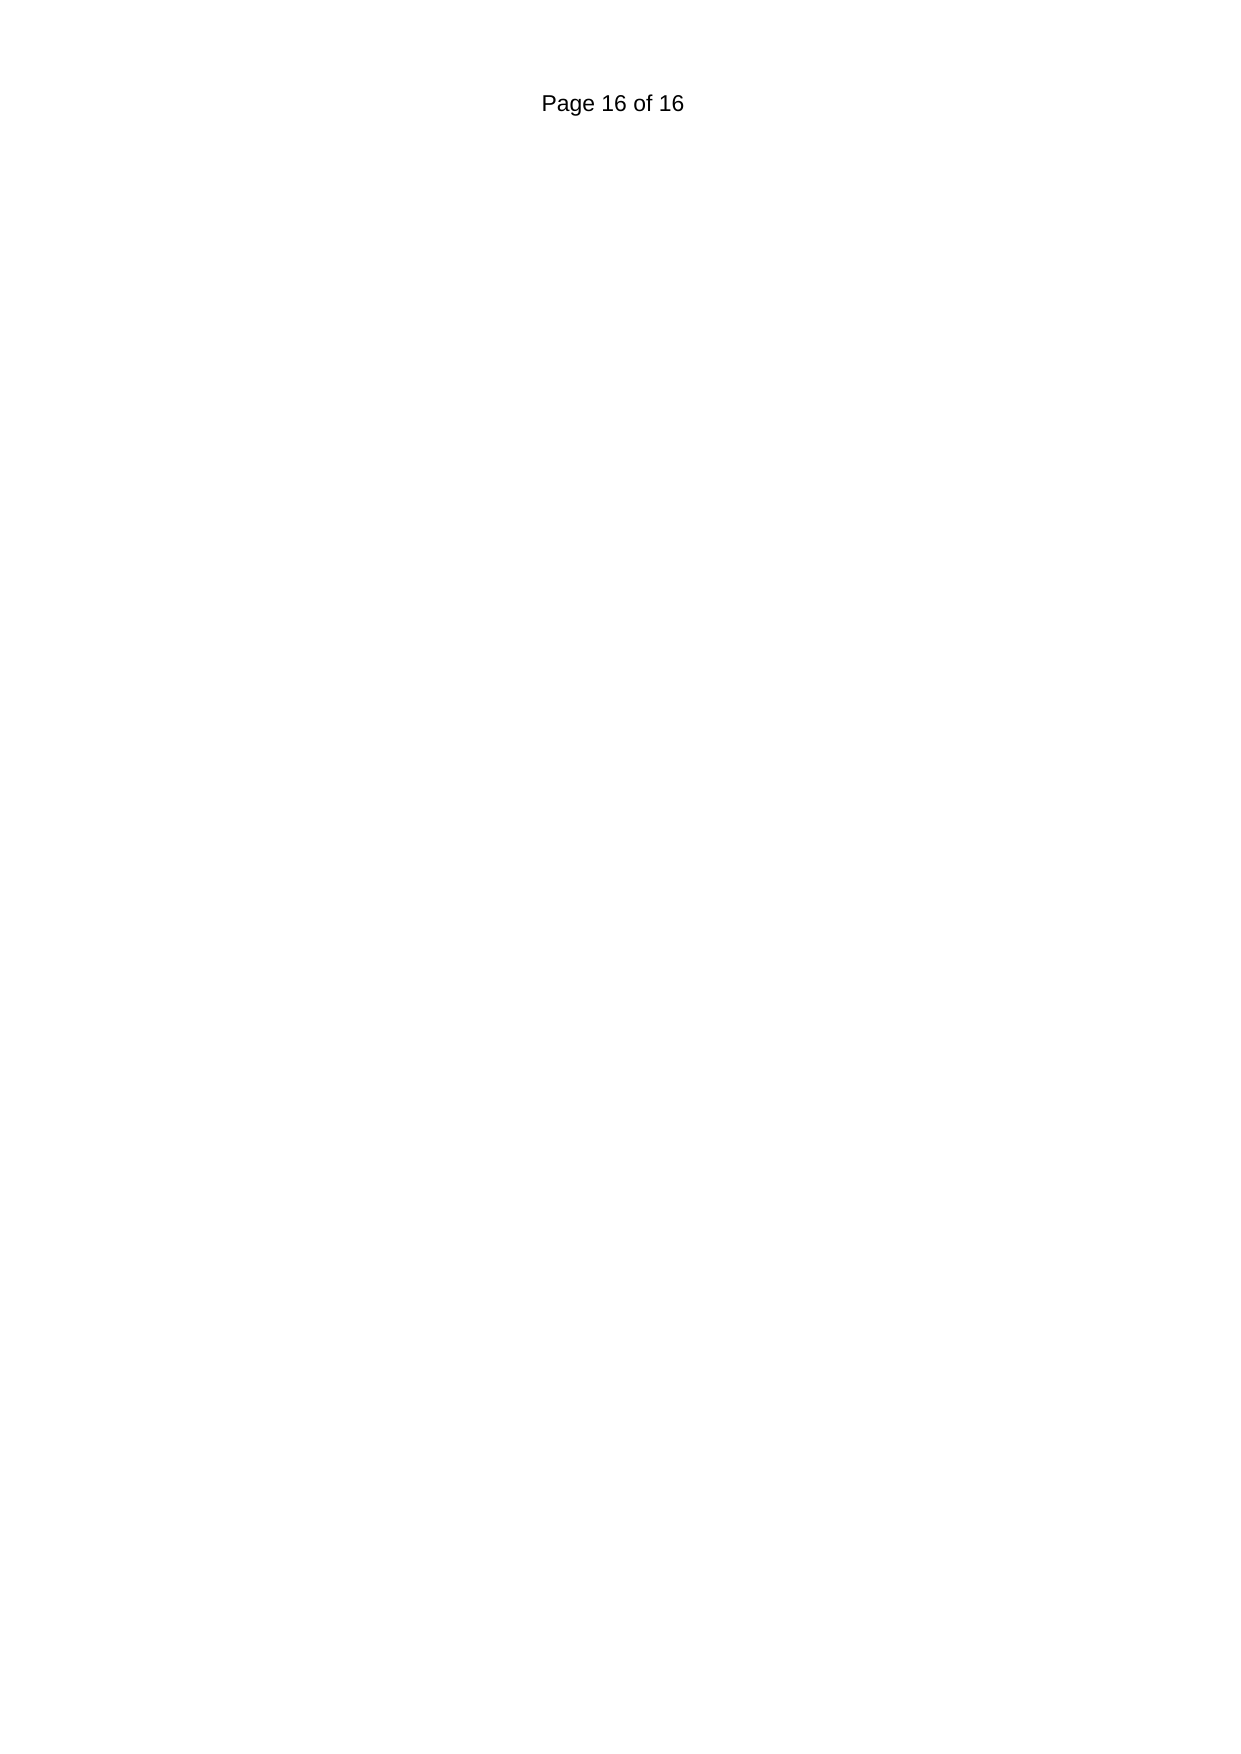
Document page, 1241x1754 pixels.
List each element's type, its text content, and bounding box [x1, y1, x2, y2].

text Page 16 of 16 [541, 89, 1154, 116]
